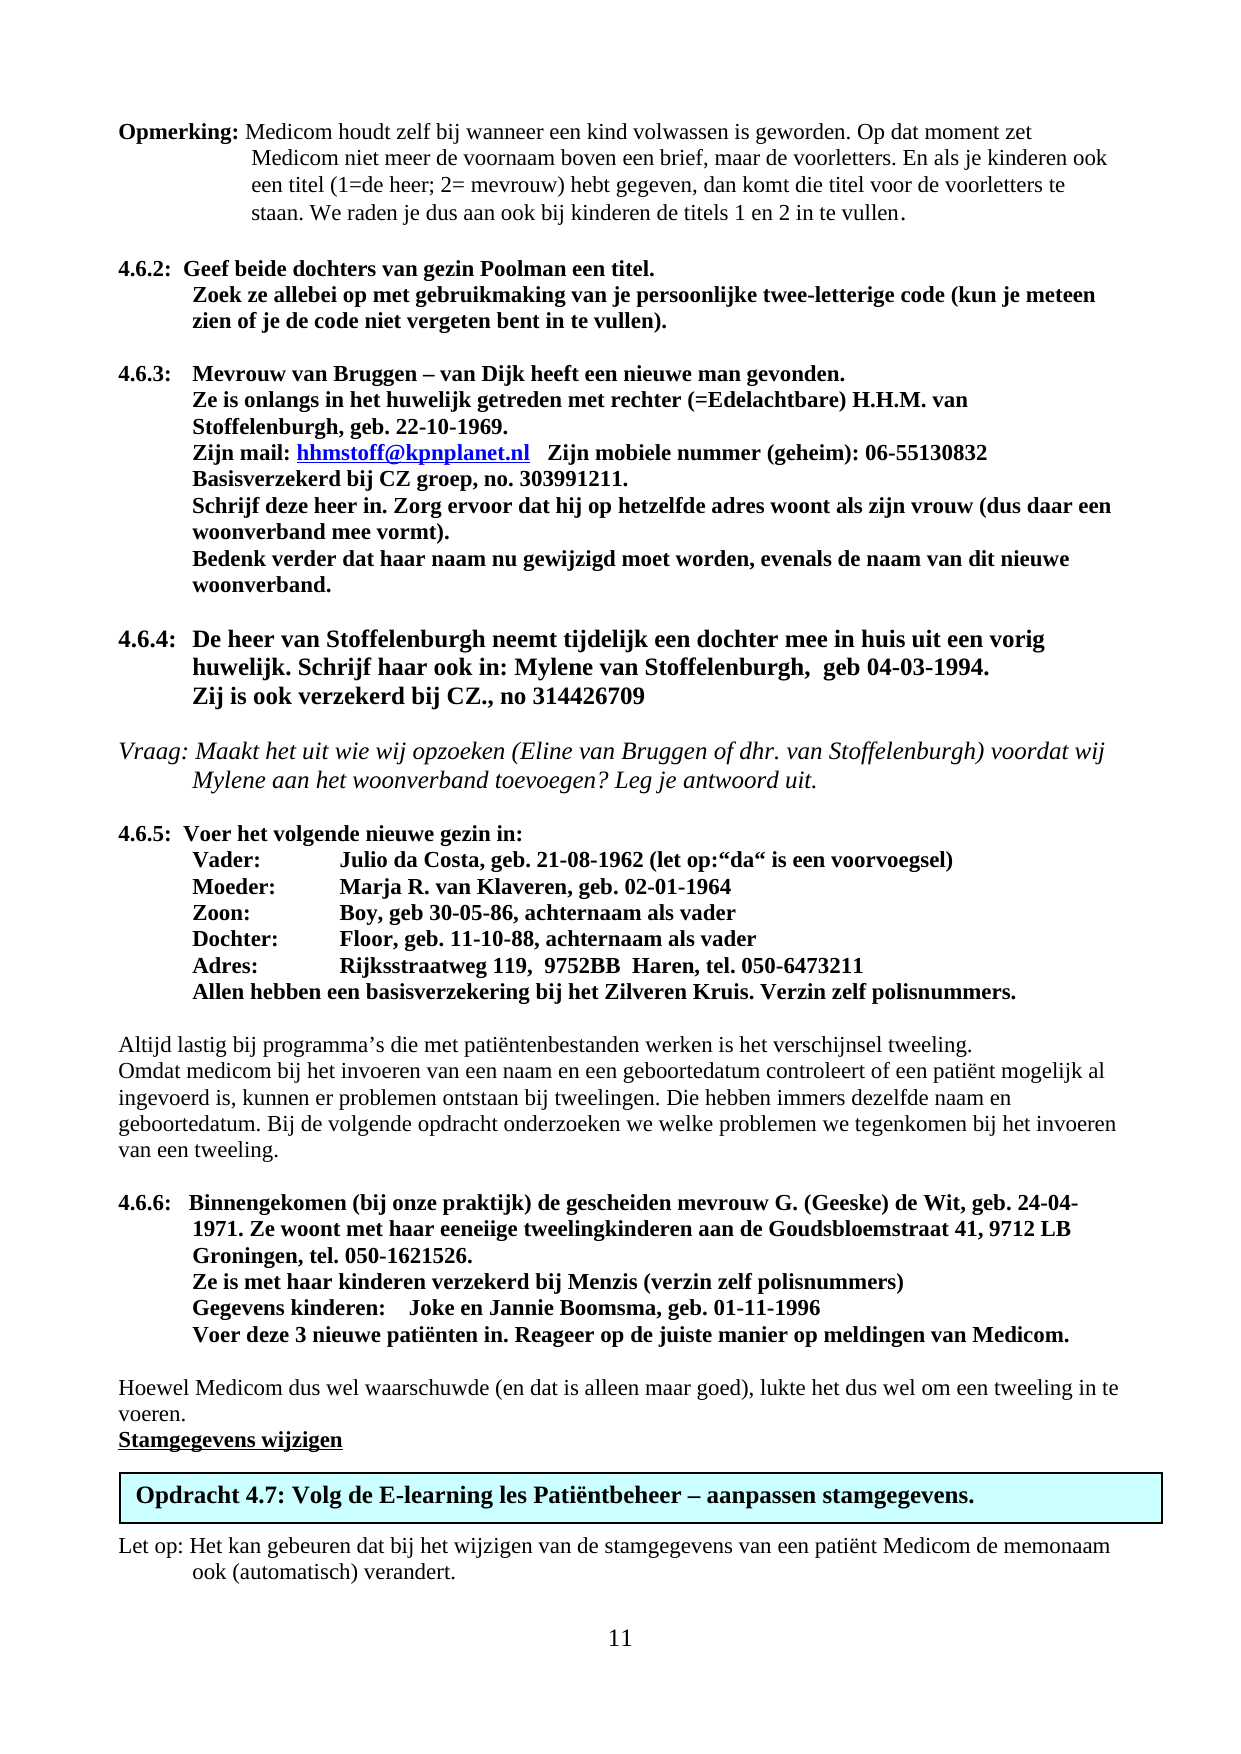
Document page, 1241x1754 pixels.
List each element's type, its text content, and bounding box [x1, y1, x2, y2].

text Vraag: Maakt het uit wie wij opzoeken (Eline van Bruggen of dhr. van Stoffelenburgh) voordat wij Mylene aan het woonverband toevoegen? Leg je antwoord uit. [118, 736, 1122, 794]
text Zij is ook verzekerd bij CZ., no 314426709 [192, 681, 1122, 710]
text Let op: Het kan gebeuren dat bij het wijzigen van de stamgegevens van een patiënt Medicom de memonaam ook (automatisch) verandert. [118, 1532, 1122, 1584]
text Dochter: Floor, geb. 11-10-88, achternaam als vader [192, 926, 1122, 952]
text Ze is met haar kinderen verzekerd bij Menzis (verzin zelf polisnummers) [192, 1268, 1122, 1294]
text Opmerking: Medicom houdt zelf bij wanneer een kind volwassen is geworden. Op dat moment zet Medicom niet meer de voornaam boven een brief, maar de voorletters. En als je kinderen ook een titel (1=de heer; 2= mevrouw) hebt gegeven, dan komt die titel voor de voorletters te staan. We raden je dus aan ook bij kinderen de titels 1 en 2 in te vullen. [118, 118, 1122, 226]
text 4.6.4: De heer van Stoffelenburgh neemt tijdelijk een dochter mee in huis uit een vorig huwelijk. Schrijf haar ook in: Mylene van Stoffelenburgh, geb 04-03-1994. [118, 624, 1122, 681]
text Voer deze 3 nieuwe patiënten in. Reageer op de juiste manier op meldingen van Medicom. [192, 1321, 1122, 1347]
text Omdat medicom bij het invoeren van een naam en een geboortedatum controleert of een patiënt mogelijk al ingevoerd is, kunnen er problemen ontstaan bij tweelingen. Die hebben immers dezelfde naam en geboortedatum. Bij de volgende opdracht onderzoeken we welke problemen we tegenkomen bij het invoeren van een tweeling. [118, 1057, 1122, 1163]
text Bedenk verder dat haar naam nu gewijzigd moet worden, evenals de naam van dit nieuwe woonverband. [118, 544, 1122, 597]
text Gegevens kinderen: Joke en Jannie Boomsma, geb. 01-11-1996 [192, 1294, 1122, 1321]
text Schrijf deze heer in. Zorg ervoor dat hij op hetzelfde adres woont als zijn vrouw (dus daar een woonverband mee vormt). [192, 492, 1122, 544]
text 4.6.5: Voer het volgende nieuwe gezin in: [118, 820, 1122, 846]
text Stamgegevens wijzigen [118, 1426, 1122, 1453]
text 4.6.3: Mevrouw van Bruggen – van Dijk heeft een nieuwe man gevonden. [118, 360, 1122, 386]
text 4.6.2: Geef beide dochters van gezin Poolman een titel. [118, 255, 1122, 281]
text Zijn mail: hhmstoff@kpnplanet.nl Zijn mobiele nummer (geheim): 06-55130832 [118, 439, 1122, 466]
text Basisverzekerd bij CZ groep, no. 303991211. [118, 466, 1122, 492]
text Hoewel Medicom dus wel waarschuwde (en dat is alleen maar goed), lukte het dus wel om een tweeling in te voeren. [118, 1373, 1122, 1426]
text Moeder: Marja R. van Klaveren, geb. 02-01-1964 [192, 873, 1122, 899]
text Ze is onlangs in het huwelijk getreden met rechter (=Edelachtbare) H.H.M. van Stoffelenburgh, geb. 22-10-1969. [192, 386, 1122, 439]
text Zoon: Boy, geb 30-05-86, achternaam als vader [192, 899, 1122, 926]
text Altijd lastig bij programma’s die met patiëntenbestanden werken is het verschijnsel tweeling. [118, 1031, 1122, 1057]
text Adres: Rijksstraatweg 119, 9752BB Haren, tel. 050-6473211 [192, 952, 1122, 978]
text Zoek ze allebei op met gebruikmaking van je persoonlijke twee-letterige code (kun je meteen zien of je de code niet vergeten bent in te vullen). [192, 281, 1122, 334]
text 4.6.6: Binnengekomen (bij onze praktijk) de gescheiden mevrouw G. (Geeske) de Wit, geb. 24-04-1971. Ze woont met haar eeneiige tweelingkinderen aan de Goudsbloemstraat 41, 9712 LB Groningen, tel. 050-1621526. [118, 1189, 1122, 1268]
text Vader: Julio da Costa, geb. 21-08-1962 (let op:“da“ is een voorvoegsel) [192, 846, 1122, 873]
text Allen hebben een basisverzekering bij het Zilveren Kruis. Verzin zelf polisnummers. [192, 978, 1122, 1004]
